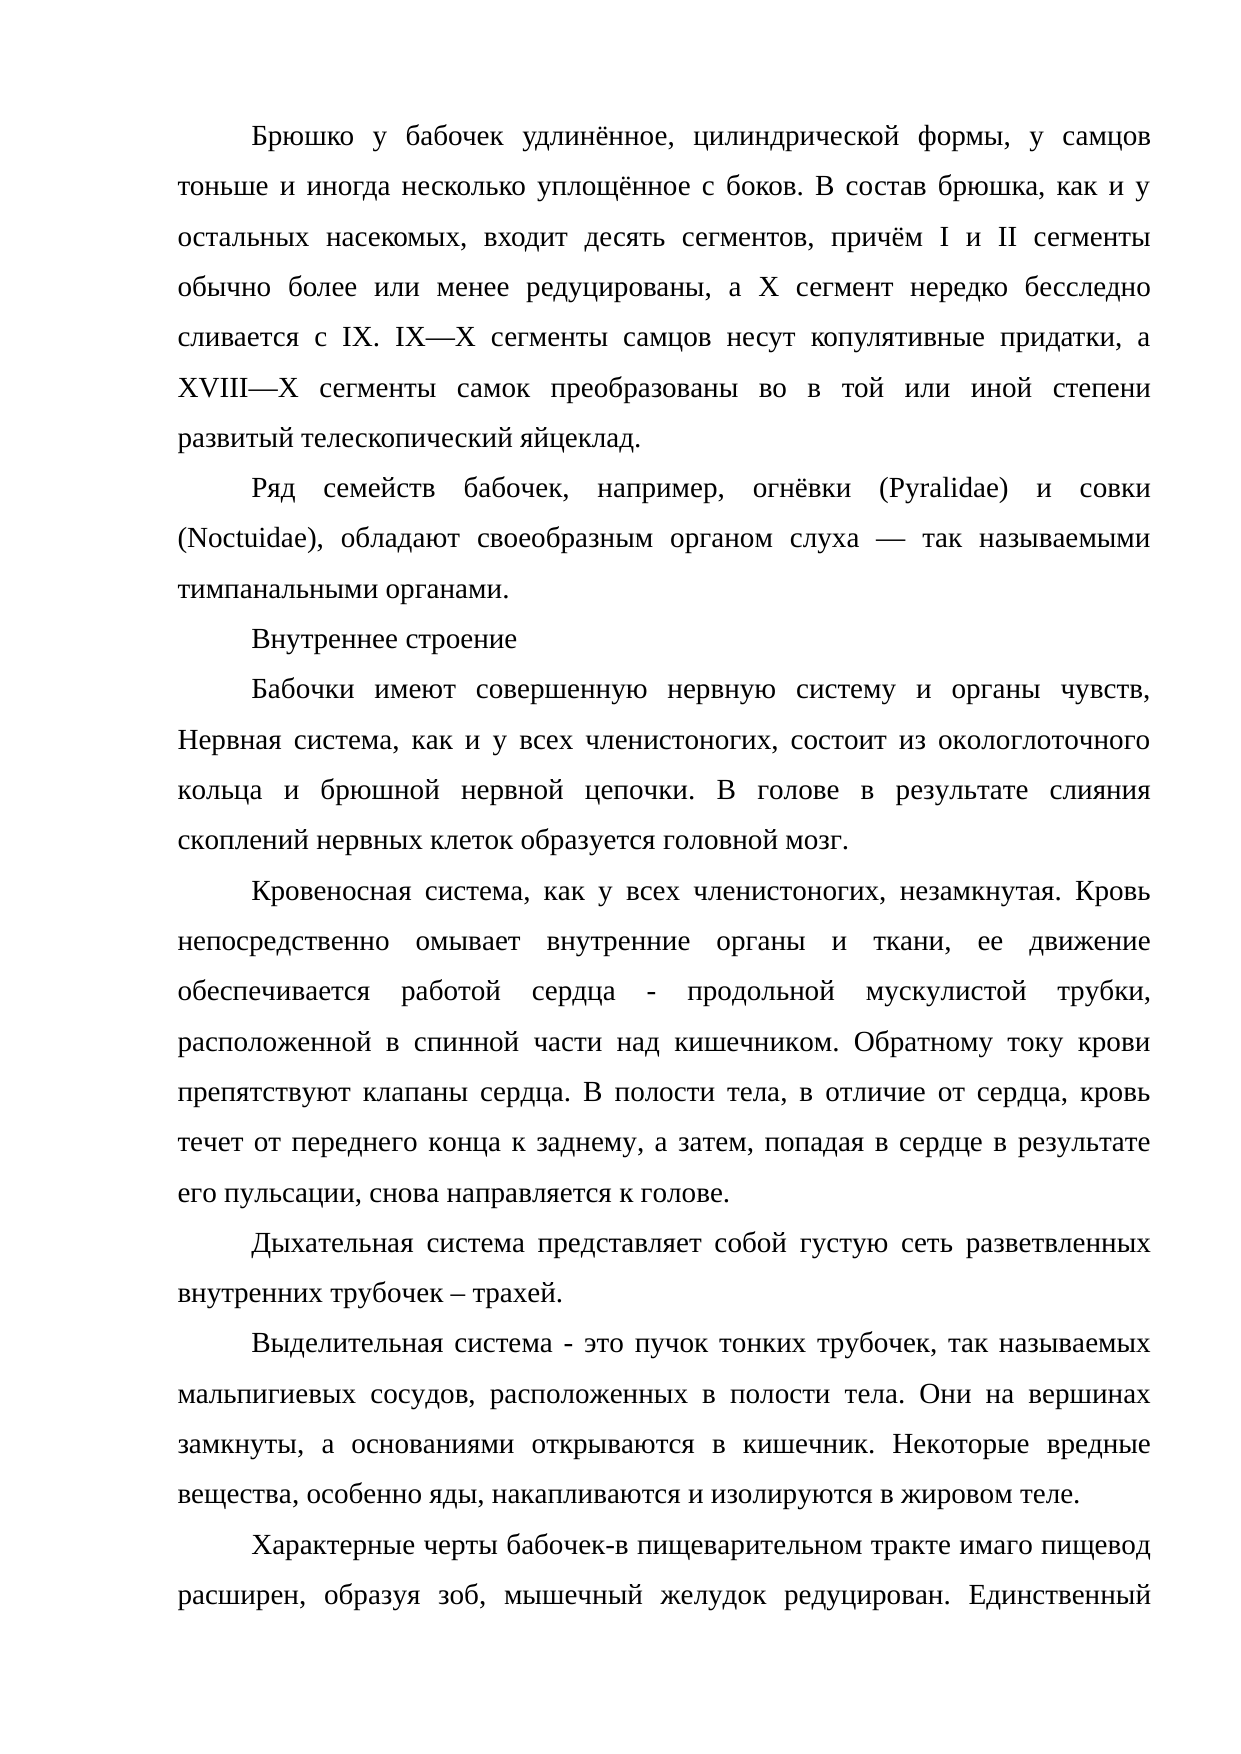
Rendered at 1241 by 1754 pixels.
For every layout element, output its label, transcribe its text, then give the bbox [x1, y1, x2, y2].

text Брюшко у бабочек удлинённое, цилиндрической формы, у самцов тоньше и иногда несколько уплощённое с боков. В состав брюшка, как и у остальных насекомых, входит десять сегментов, причём I и II сегменты обычно более или менее редуцированы, а X сегмент нередко бесследно сливается с IX. IX—X сегменты самцов несут копулятивные придатки, а XVIII—X сегменты самок преобразованы во в той или иной степени развитый телескопический яйцеклад. [177, 118, 1152, 453]
text Дыхательная система представляет собой густую сеть разветвленных внутренних трубочек – трахей. [177, 1225, 1152, 1309]
text Внутреннее строение [177, 621, 1152, 655]
text Ряд семейств бабочек, например, огнёвки (Pyralidae) и совки (Noctuidae), обладают своеобразным органом слуха — так называемыми тимпанальными органами. [177, 470, 1152, 604]
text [177, 1527, 1152, 1611]
text Кровеносная система, как у всех членистоногих, незамкнутая. Кровь непосредственно омывает внутренние органы и ткани, ее движение обеспечивается работой сердца - продольной мускулистой трубки, расположенной в спинной части над кишечником. Обратному току крови препятствуют клапаны сердца. В полости тела, в отличие от сердца, кровь течет от переднего конца к заднему, а затем, попадая в сердце в результате его пульсации, снова направляется к голове. [177, 873, 1152, 1208]
text Бабочки имеют совершенную нервную систему и органы чувств, Нервная система, как и у всех членистоногих, состоит из окологлоточного кольца и брюшной нервной цепочки. В голове в результате слияния скоплений нервных клеток образуется головной мозг. [177, 672, 1152, 856]
text Выделительная система - это пучок тонких трубочек, так называемых мальпигиевых сосудов, расположенных в полости тела. Они на вершинах замкнуты, а основаниями открываются в кишечник. Некоторые вредные вещества, особенно яды, накапливаются и изолируются в жировом теле. [177, 1326, 1152, 1510]
